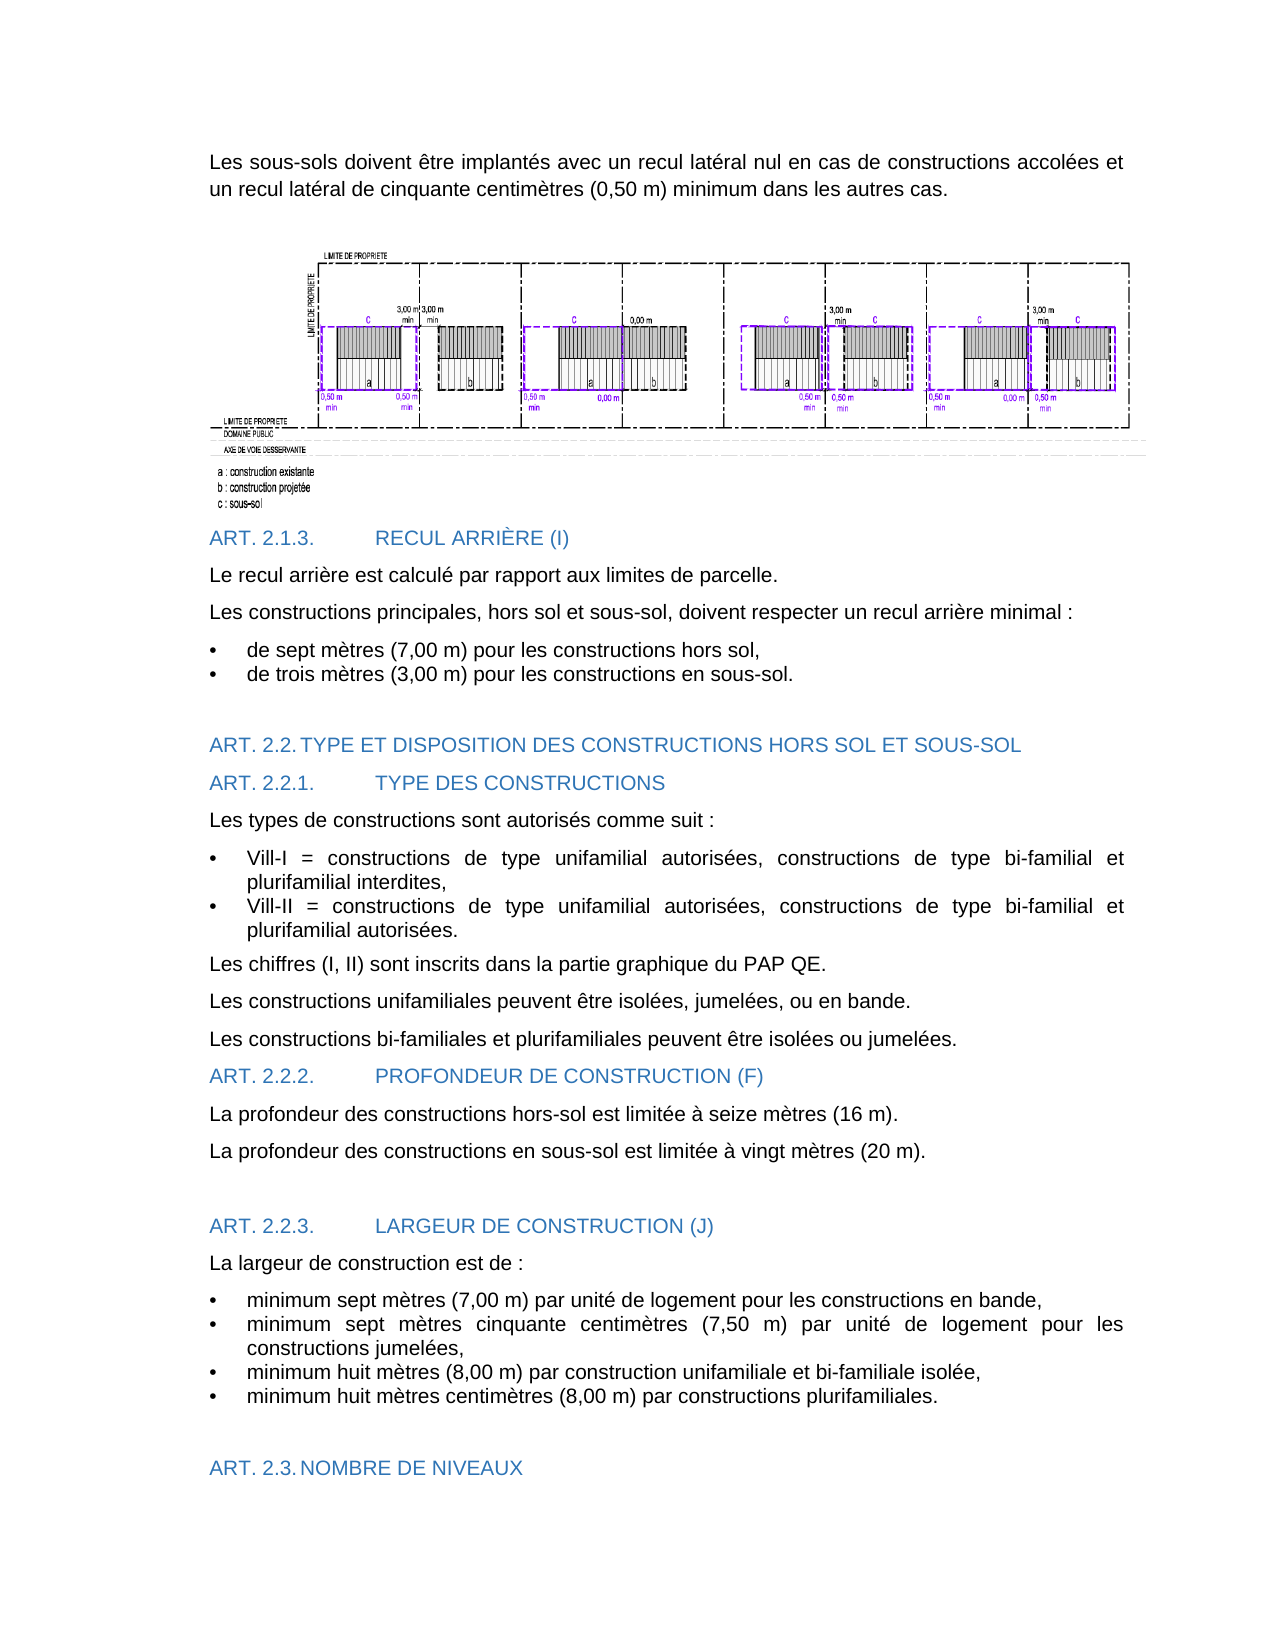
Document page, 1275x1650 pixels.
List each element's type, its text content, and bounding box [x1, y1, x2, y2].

list de trois mètres (3,00 m) pour les constructions en sous-sol. [209, 662, 1125, 686]
text ART. 2.1.3. RECUL ARRIÈRE (I) [209, 525, 1125, 549]
text ART. 2.2.1. TYPE DES CONSTRUCTIONS [209, 771, 1125, 795]
list minimum sept mètres cinquante centimètres (7,50 m) par unité de logement pour les constructions jumelées, [209, 1312, 1125, 1360]
text Les constructions principales, hors sol et sous-sol, doivent respecter un recul arrière minimal : [209, 600, 1125, 624]
text ART. 2.2. TYPE ET DISPOSITION DES CONSTRUCTIONS HORS SOL ET SOUS-SOL [209, 733, 1125, 757]
list de sept mètres (7,00 m) pour les constructions hors sol, [209, 638, 1125, 662]
list Vill-I = constructions de type unifamilial autorisées, constructions de type bi-familial et plurifamilial interdites, [209, 846, 1125, 893]
picture [209, 241, 1154, 512]
list minimum sept mètres (7,00 m) par unité de logement pour les constructions en bande, [209, 1288, 1125, 1312]
text ART. 2.2.3. LARGEUR DE CONSTRUCTION (J) [209, 1213, 1125, 1237]
text Les sous-sols doivent être implantés avec un recul latéral nul en cas de constructions accolées et un recul latéral de cinquante centimètres (0,50 m) minimum dans les autres cas. [209, 150, 1125, 201]
text La largeur de construction est de : [209, 1251, 1125, 1275]
list minimum huit mètres (8,00 m) par construction unifamiliale et bi-familiale isolée, [209, 1360, 1125, 1384]
text Le recul arrière est calculé par rapport aux limites de parcelle. [209, 563, 1125, 587]
text Les types de constructions sont autorisés comme suit : [209, 808, 1125, 832]
list Vill-II = constructions de type unifamilial autorisées, constructions de type bi-familial et plurifamilial autorisées. [209, 893, 1125, 941]
list minimum huit mètres centimètres (8,00 m) par constructions plurifamiliales. [209, 1384, 1125, 1408]
text Les constructions unifamiliales peuvent être isolées, jumelées, ou en bande. [209, 989, 1125, 1013]
text La profondeur des constructions hors-sol est limitée à seize mètres (16 m). [209, 1101, 1125, 1125]
text Les chiffres (I, II) sont inscrits dans la partie graphique du PAP QE. [209, 952, 1125, 976]
text La profondeur des constructions en sous-sol est limitée à vingt mètres (20 m). [209, 1139, 1125, 1163]
text Les constructions bi-familiales et plurifamiliales peuvent être isolées ou jumelées. [209, 1027, 1125, 1051]
text ART. 2.2.2. PROFONDEUR DE CONSTRUCTION (F) [209, 1064, 1125, 1088]
text ART. 2.3. NOMBRE DE NIVEAUX [209, 1456, 1125, 1480]
